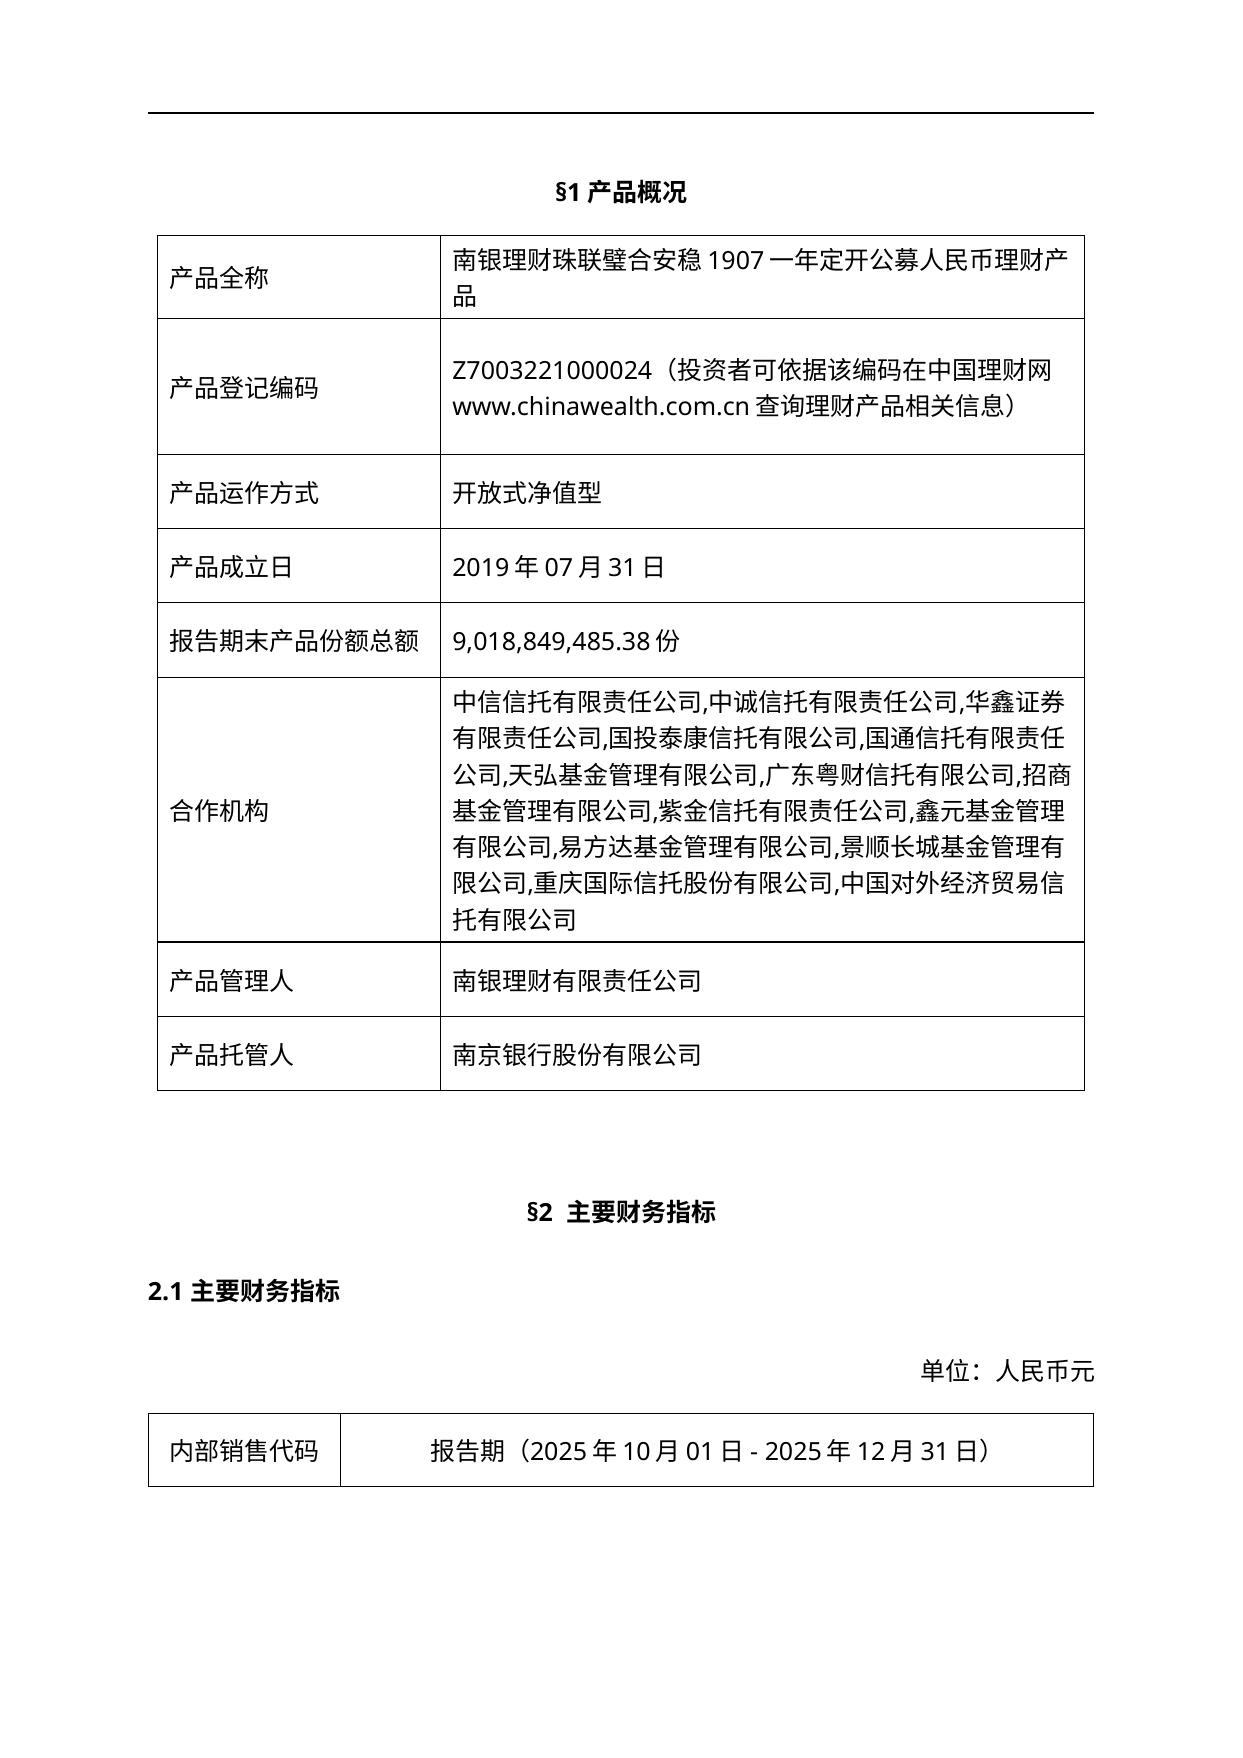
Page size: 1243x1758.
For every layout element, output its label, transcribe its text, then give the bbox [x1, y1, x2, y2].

table_cell 产品运作方式 [158, 455, 440, 528]
text 单位：人民币元 [148, 1351, 1094, 1387]
table_header 内部销售代码 [149, 1414, 340, 1486]
table_cell 开放式净值型 [441, 455, 1084, 528]
table_cell Z7003221000024（投资者可依据该编码在中国理财网www.chinawealth.com.cn查询理财产品相关信息） [441, 319, 1084, 453]
table_header 产品全称 [158, 236, 440, 318]
table_cell 产品托管人 [158, 1017, 440, 1090]
table_cell 报告期末产品份额总额 [158, 603, 440, 677]
table_cell 产品成立日 [158, 529, 440, 602]
table_cell 南京银行股份有限公司 [441, 1017, 1084, 1090]
text §2 主要财务指标 [148, 1192, 1094, 1228]
table_cell 产品管理人 [158, 943, 440, 1016]
table_cell 9,018,849,485.38份 [441, 603, 1084, 677]
table_cell 中信信托有限责任公司,中诚信托有限责任公司,华鑫证券有限责任公司,国投泰康信托有限公司,国通信托有限责任公司,天弘基金管理有限公司,广东粤财信托有限公司,招商基金管理有限公司,紫金信托有限责任公司,鑫元基金管理有限公司,易方达基金管理有限公司,景顺长城基金管理有限公司,重庆国际信托股份有限公司,中国对外经济贸易信托有限公司 [441, 678, 1084, 941]
text 2.1 主要财务指标 [148, 1272, 1094, 1308]
text §1 产品概况 [148, 173, 1094, 209]
table_cell 合作机构 [158, 678, 440, 941]
table_cell 产品登记编码 [158, 319, 440, 453]
table_header 报告期（2025年10月01日 - 2025年12月31日） [341, 1414, 1093, 1486]
table_header 南银理财珠联璧合安稳1907一年定开公募人民币理财产品 [441, 236, 1084, 318]
table_cell 2019年07月31日 [441, 529, 1084, 602]
table_cell 南银理财有限责任公司 [441, 943, 1084, 1016]
